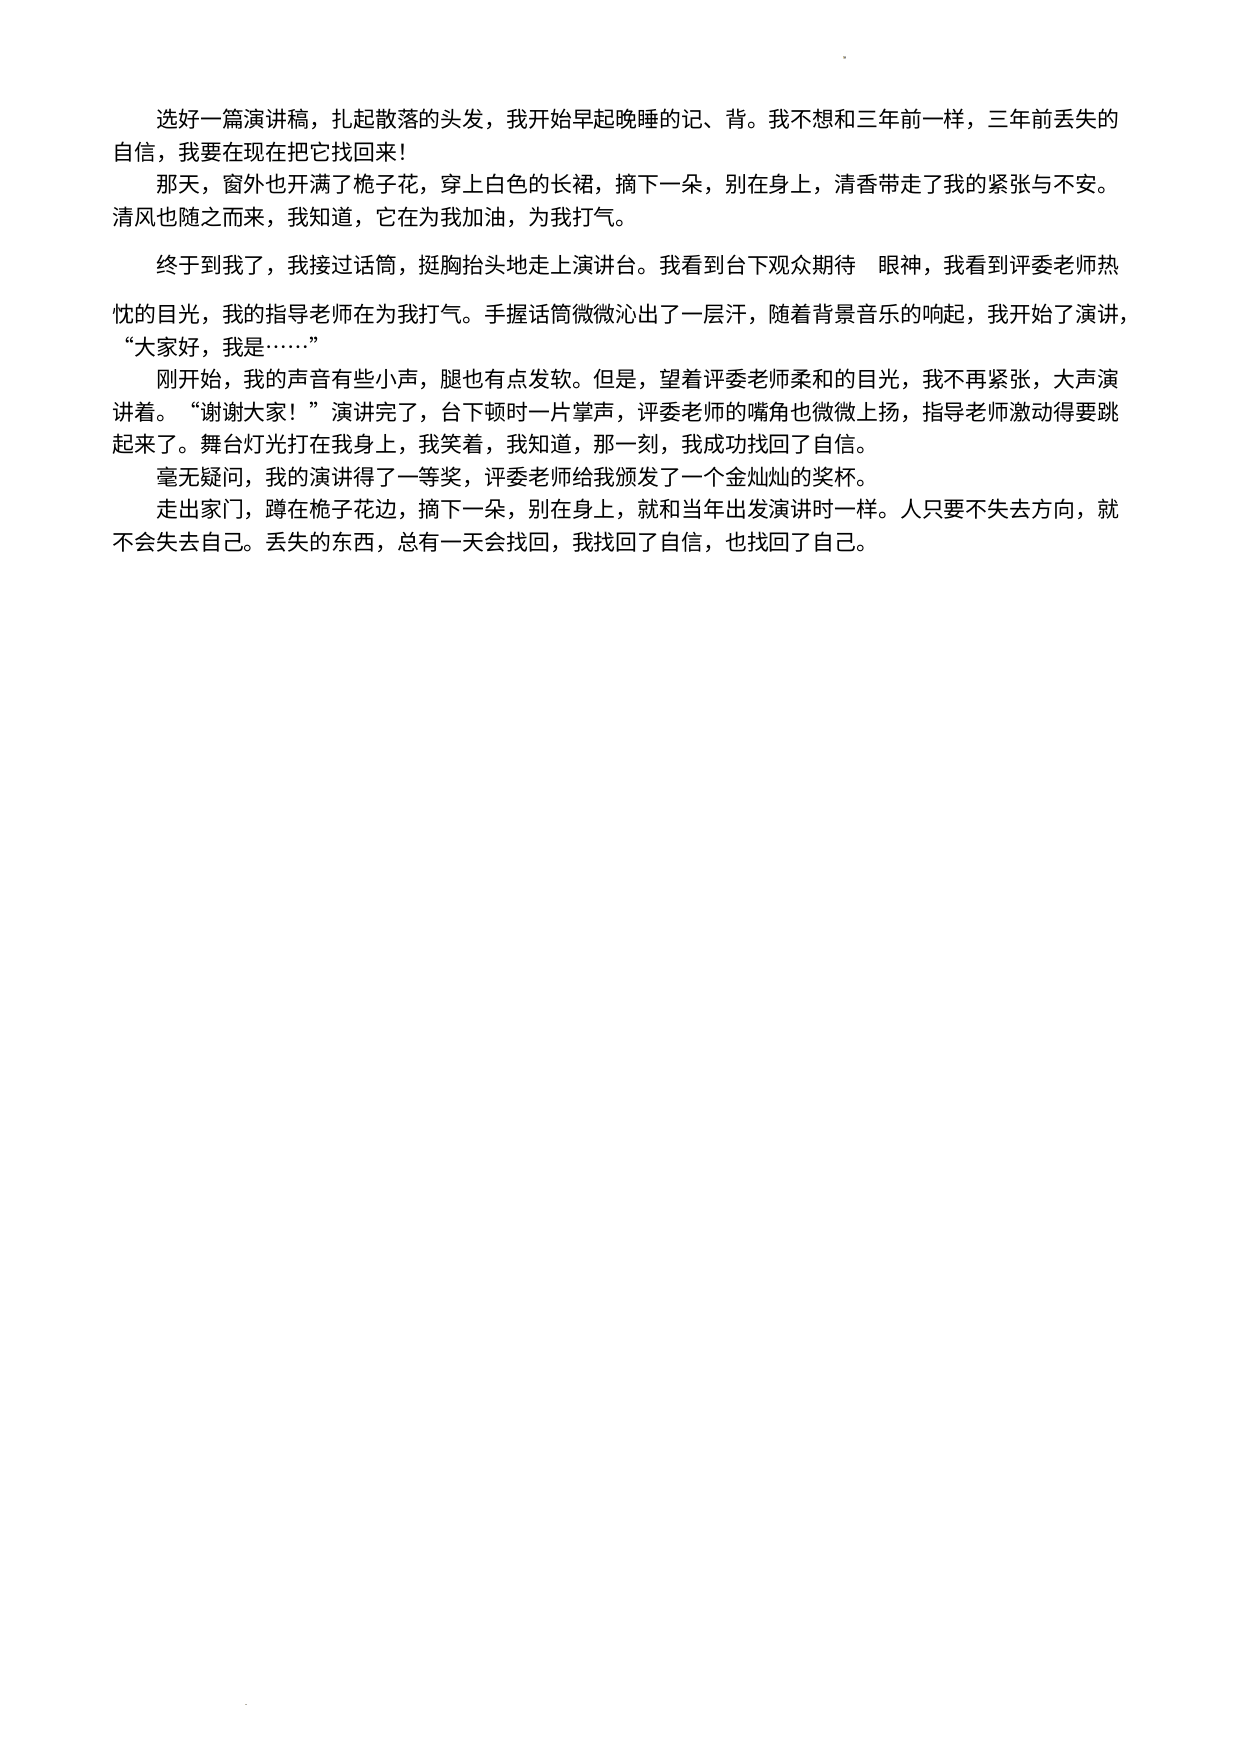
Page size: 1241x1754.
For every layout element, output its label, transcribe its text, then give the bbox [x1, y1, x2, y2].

text 终于到我了，我接过话筒，挺胸抬头地走上演讲台。我看到台下观众期待眼神，我看到评委老师热忱的目光，我的指导老师在为我打气。手握话筒微微沁出了一层汗，随着背景音乐的响起，我开始了演讲，“大家好，我是……” [112, 232, 1128, 362]
text 走出家门，蹲在桅子花边，摘下一朵，别在身上，就和当年出发演讲时一样。人只要不失去方向，就不会失去自己。丢失的东西，总有一天会找回，我找回了自信，也找回了自己。 [112, 492, 1128, 557]
text 刚开始，我的声音有些小声，腿也有点发软。但是，望着评委老师柔和的目光，我不再紧张，大声演讲着。“谢谢大家！”演讲完了，台下顿时一片掌声，评委老师的嘴角也微微上扬，指导老师激动得要跳起来了。舞台灯光打在我身上，我笑着，我知道，那一刻，我成功找回了自信。 [112, 362, 1128, 459]
text 选好一篇演讲稿，扎起散落的头发，我开始早起晚睡的记、背。我不想和三年前一样，三年前丢失的自信，我要在现在把它找回来！ [112, 102, 1128, 167]
text 毫无疑问，我的演讲得了一等奖，评委老师给我颁发了一个金灿灿的奖杯。 [112, 459, 1128, 492]
text 那天，窗外也开满了桅子花，穿上白色的长裙，摘下一朵，别在身上，清香带走了我的紧张与不安。清风也随之而来，我知道，它在为我加油，为我打气。 [112, 167, 1128, 232]
